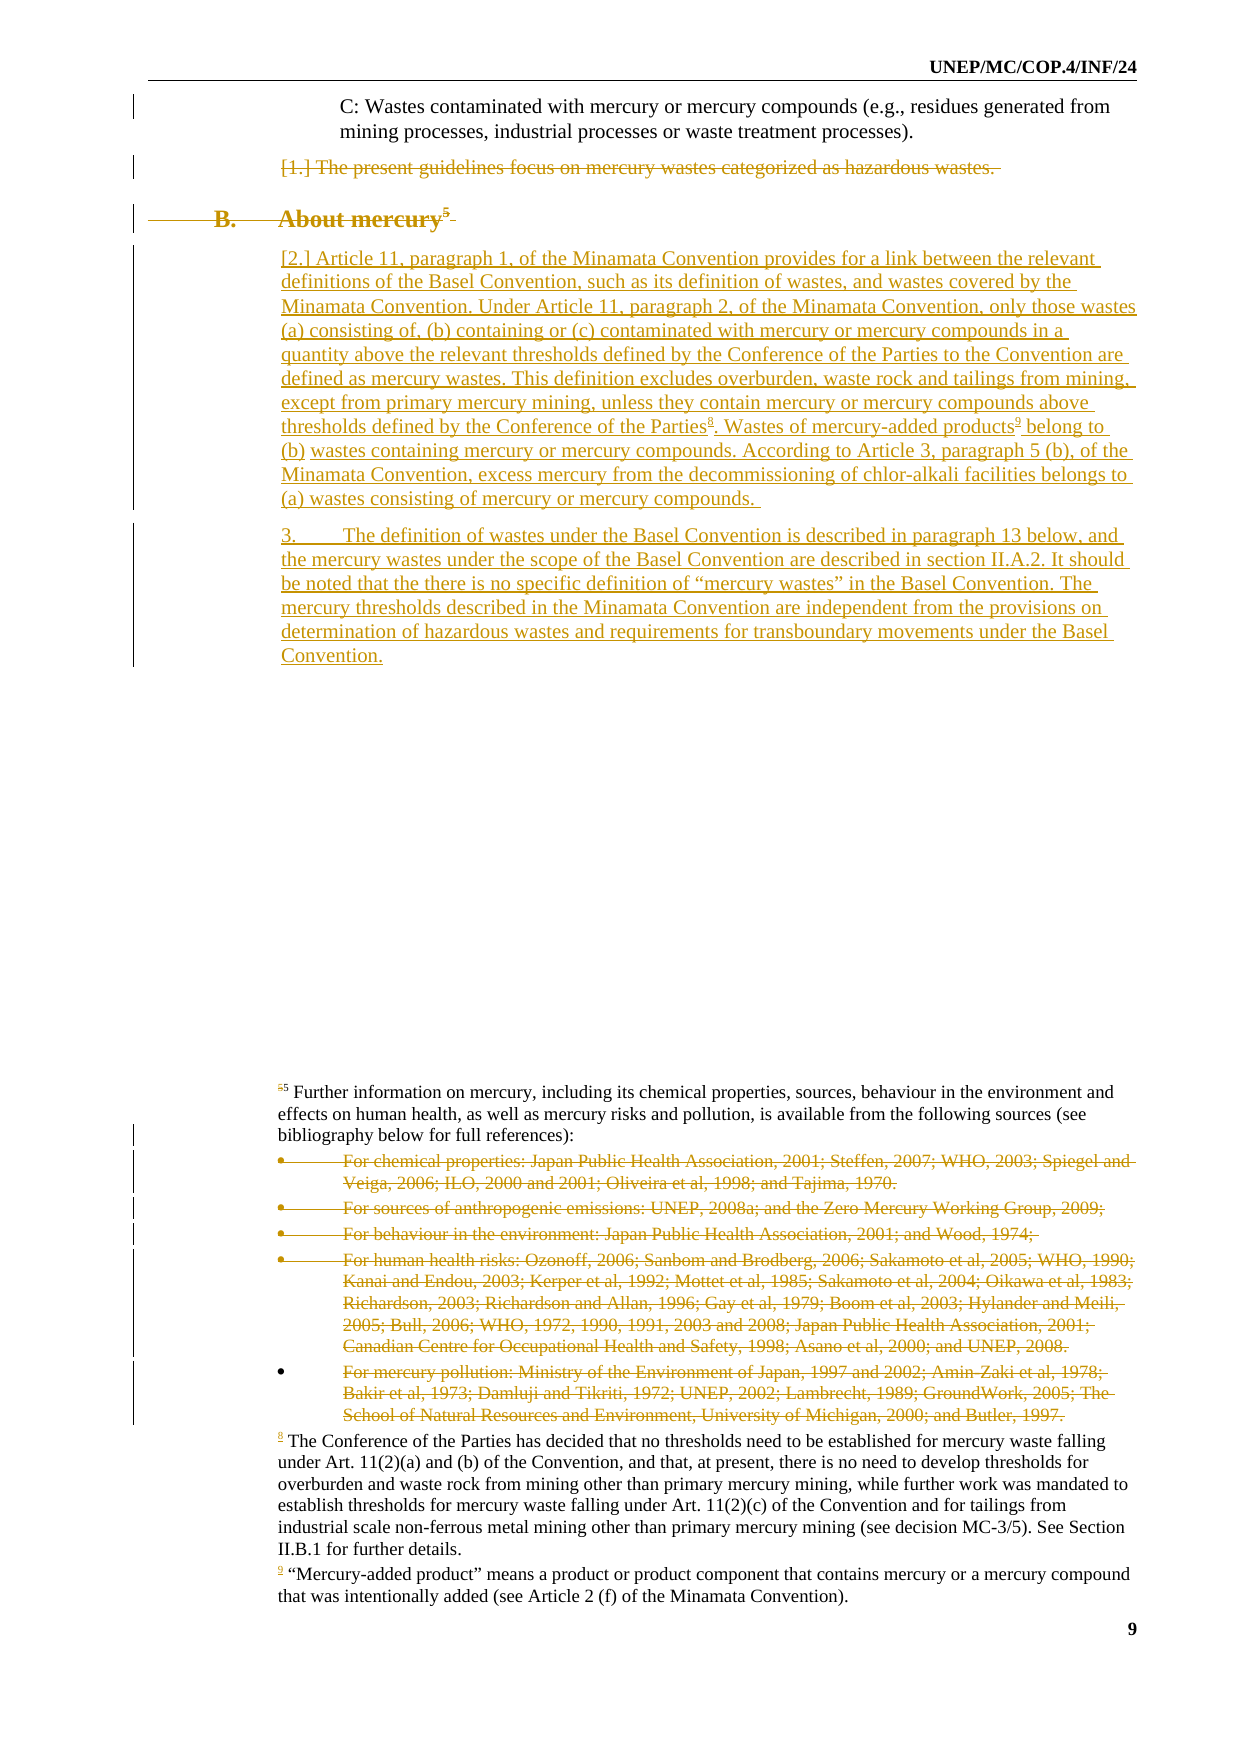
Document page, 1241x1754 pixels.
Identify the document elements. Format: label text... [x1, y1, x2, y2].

text C: Wastes contaminated with mercury or mercury compounds (e.g., residues generated from mining processes, industrial processes or waste treatment processes). [339, 94, 1137, 143]
